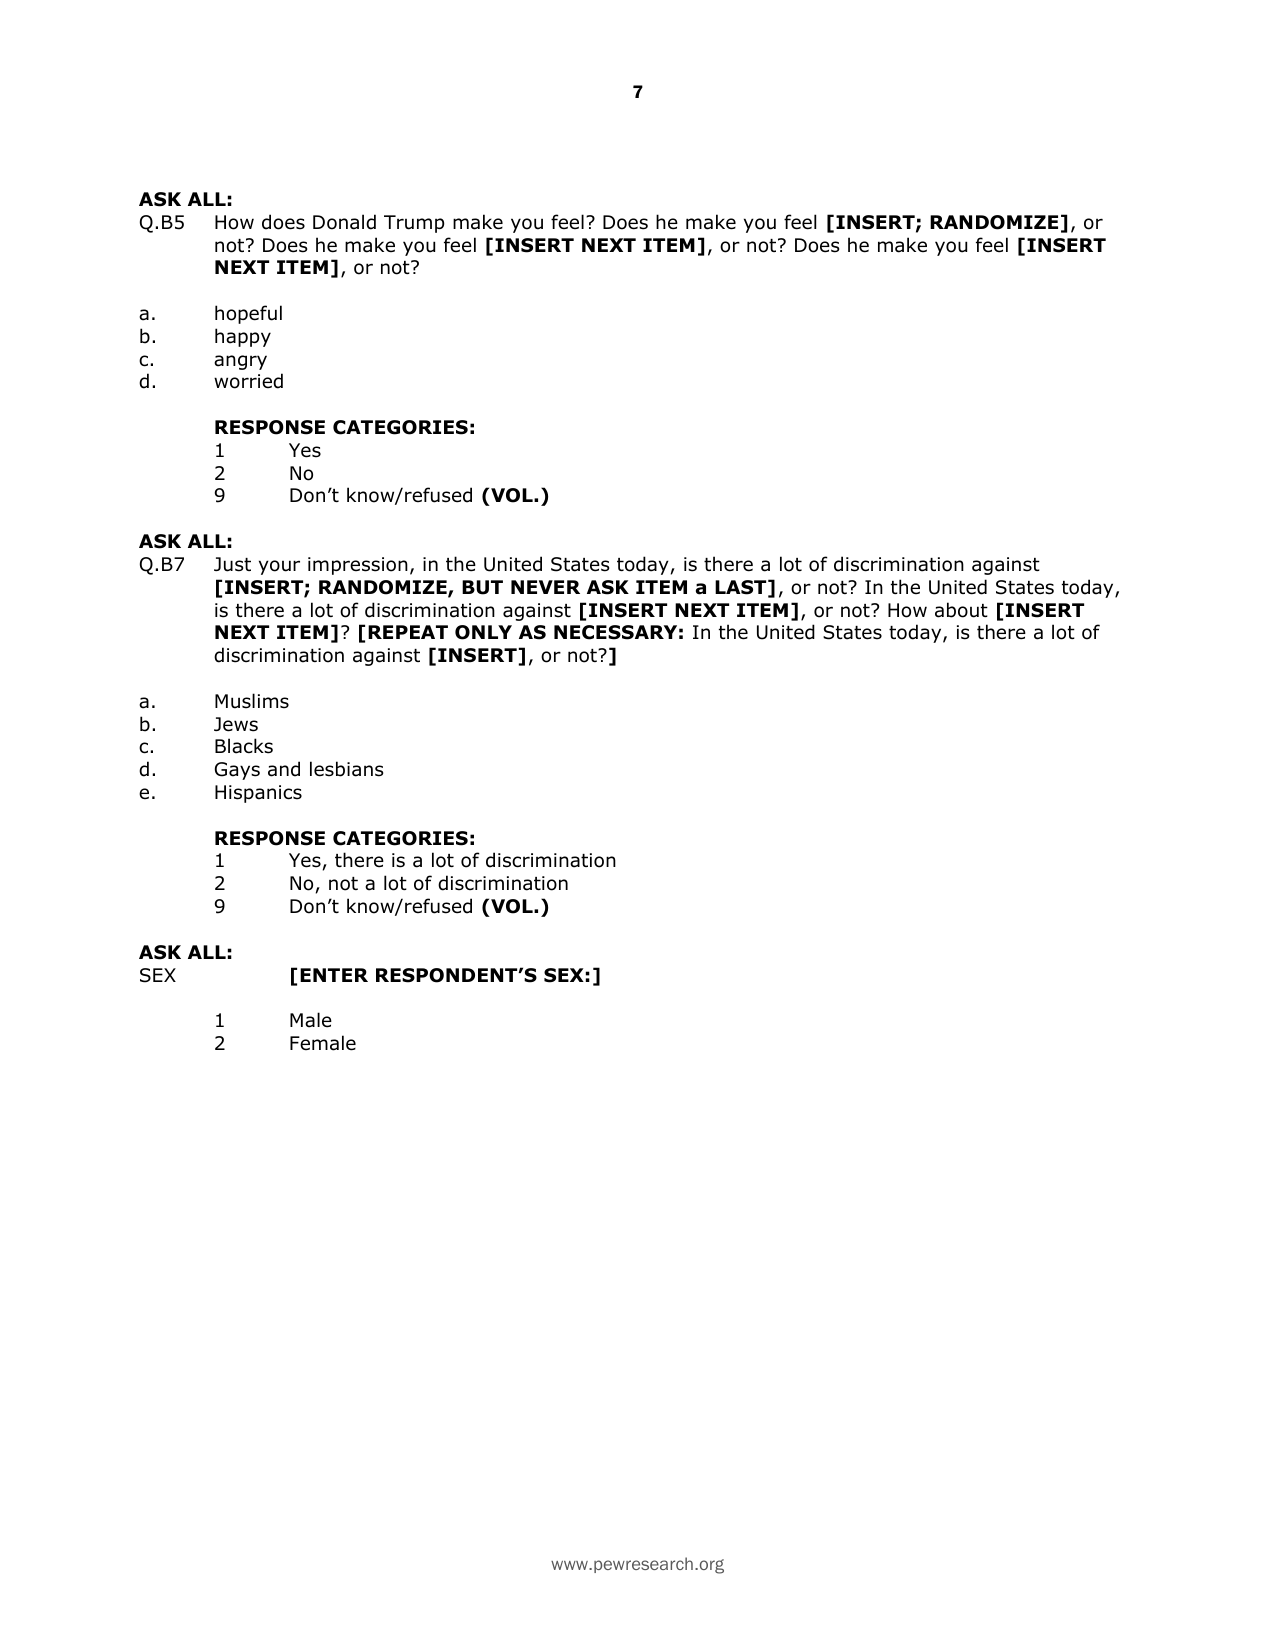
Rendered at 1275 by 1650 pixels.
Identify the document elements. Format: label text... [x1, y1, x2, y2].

text Q.B7 Just your impression, in the United States today, is there a lot of discrimination against [INSERT; RANDOMIZE, BUT NEVER ASK ITEM a LAST], or not? In the United States today, is there a lot of discrimination against [INSERT NEXT ITEM], or not? How about [INSERT NEXT ITEM]? [REPEAT ONLY AS NECESSARY: In the United States today, is there a lot of discrimination against [INSERT], or not?] [139, 552, 1136, 667]
list 9 Don’t know/refused (VOL.) [214, 895, 1136, 917]
text 9 Don’t know/refused (VOL.) [139, 484, 1136, 507]
text 2 No [139, 461, 1136, 484]
text b. Jews [139, 712, 1136, 735]
text c. angry [139, 347, 1136, 370]
text 2 Female [214, 1032, 1136, 1054]
text ASK ALL: [139, 530, 1136, 552]
text c. Blacks [139, 735, 1136, 758]
list No, not a lot of discrimination [214, 872, 1136, 895]
text 1 Male [214, 1009, 1136, 1032]
text SEX [ENTER RESPONDENT’S SEX:] [139, 963, 1136, 986]
text e. Hispanics [139, 781, 1136, 803]
text RESPONSE CATEGORIES: [214, 826, 1136, 849]
text d. Gays and lesbians [139, 758, 1136, 781]
subtitle ASK ALL: [139, 940, 1136, 963]
text Q.B5 How does Donald Trump make you feel? Does he make you feel [INSERT; RANDOMIZE], or not? Does he make you feel [INSERT NEXT ITEM], or not? Does he make you feel [INSERT NEXT ITEM], or not? [139, 210, 1136, 279]
text RESPONSE CATEGORIES: [139, 416, 1136, 438]
text 1 Yes [139, 438, 1136, 461]
text a. hopeful [139, 302, 1136, 324]
list Yes, there is a lot of discrimination [214, 849, 1136, 872]
text b. happy [139, 324, 1136, 347]
text a. Muslims [139, 689, 1136, 712]
text d. worried [139, 370, 1136, 393]
text ASK ALL: [139, 187, 1136, 210]
